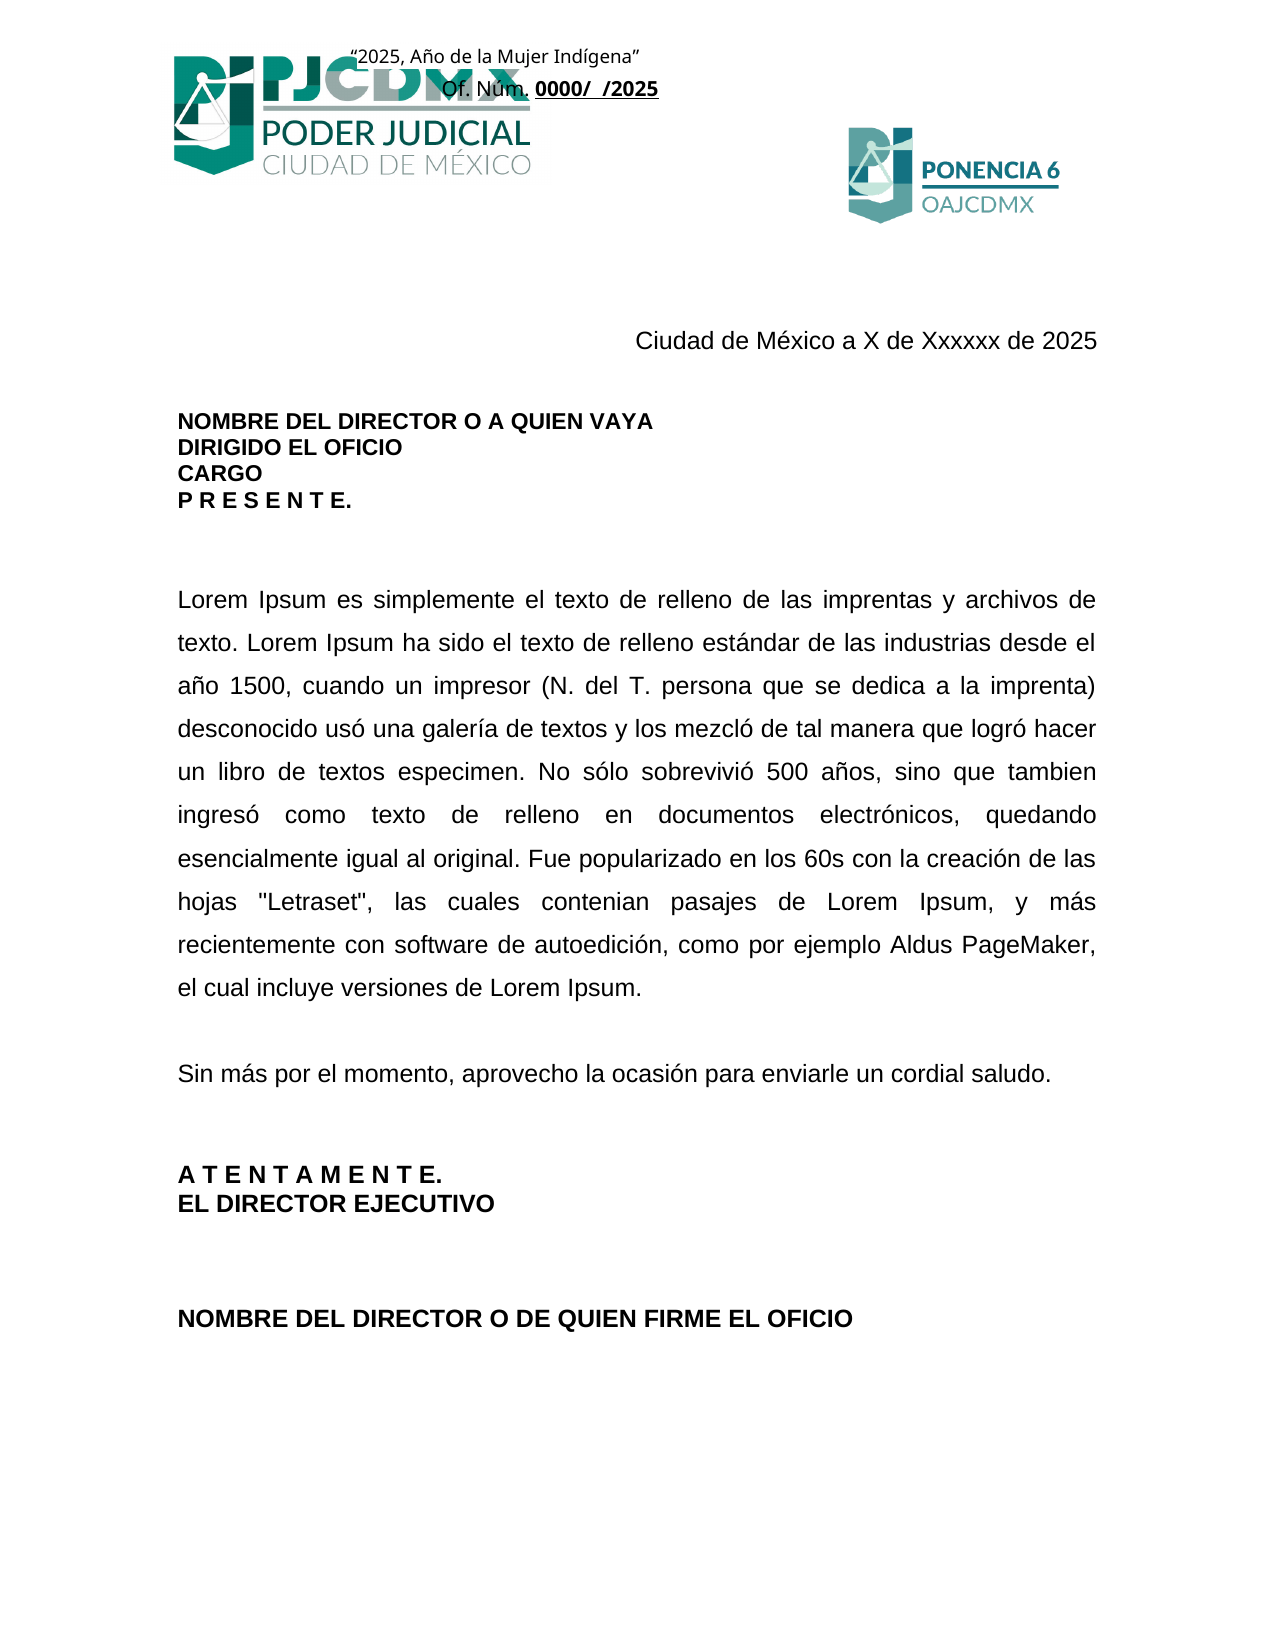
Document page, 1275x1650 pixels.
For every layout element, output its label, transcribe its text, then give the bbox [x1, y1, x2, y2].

text Lorem Ipsum es simplemente el texto de relleno de las imprentas y archivos de texto. Lorem Ipsum ha sido el texto de relleno estándar de las industrias desde el año 1500, cuando un impresor (N. del T. persona que se dedica a la imprenta) desconocido usó una galería de textos y los mezcló de tal manera que logró hacer un libro de textos especimen. No sólo sobrevivió 500 años, sino que tambien ingresó como texto de relleno en documentos electrónicos, quedando esencialmente igual al original. Fue popularizado en los 60s con la creación de las hojas "Letraset", las cuales contenian pasajes de Lorem Ipsum, y más recientemente con software de autoedición, como por ejemplo Aldus PageMaker, el cual incluye versiones de Lorem Ipsum. [177, 585, 1098, 1002]
picture [808, 101, 1115, 255]
text NOMBRE DEL DIRECTOR O DE QUIEN FIRME EL OFICIO [177, 1304, 1098, 1332]
text EL DIRECTOR EJECUTIVO [177, 1189, 1098, 1217]
text P R E S E N T E. [177, 487, 1098, 513]
text DIRIGIDO EL OFICIO [177, 434, 1098, 460]
text Sin más por el momento, aprovecho la ocasión para enviarle un cordial saludo. [177, 1059, 1098, 1088]
text NOMBRE DEL DIRECTOR O A QUIEN VAYA [177, 408, 1098, 434]
text A T E N T A M E N T E. [177, 1160, 1098, 1189]
picture [159, 42, 553, 185]
text Ciudad de México a X de Xxxxxx de 2025 [177, 326, 1098, 355]
text CARGO [177, 460, 1098, 487]
